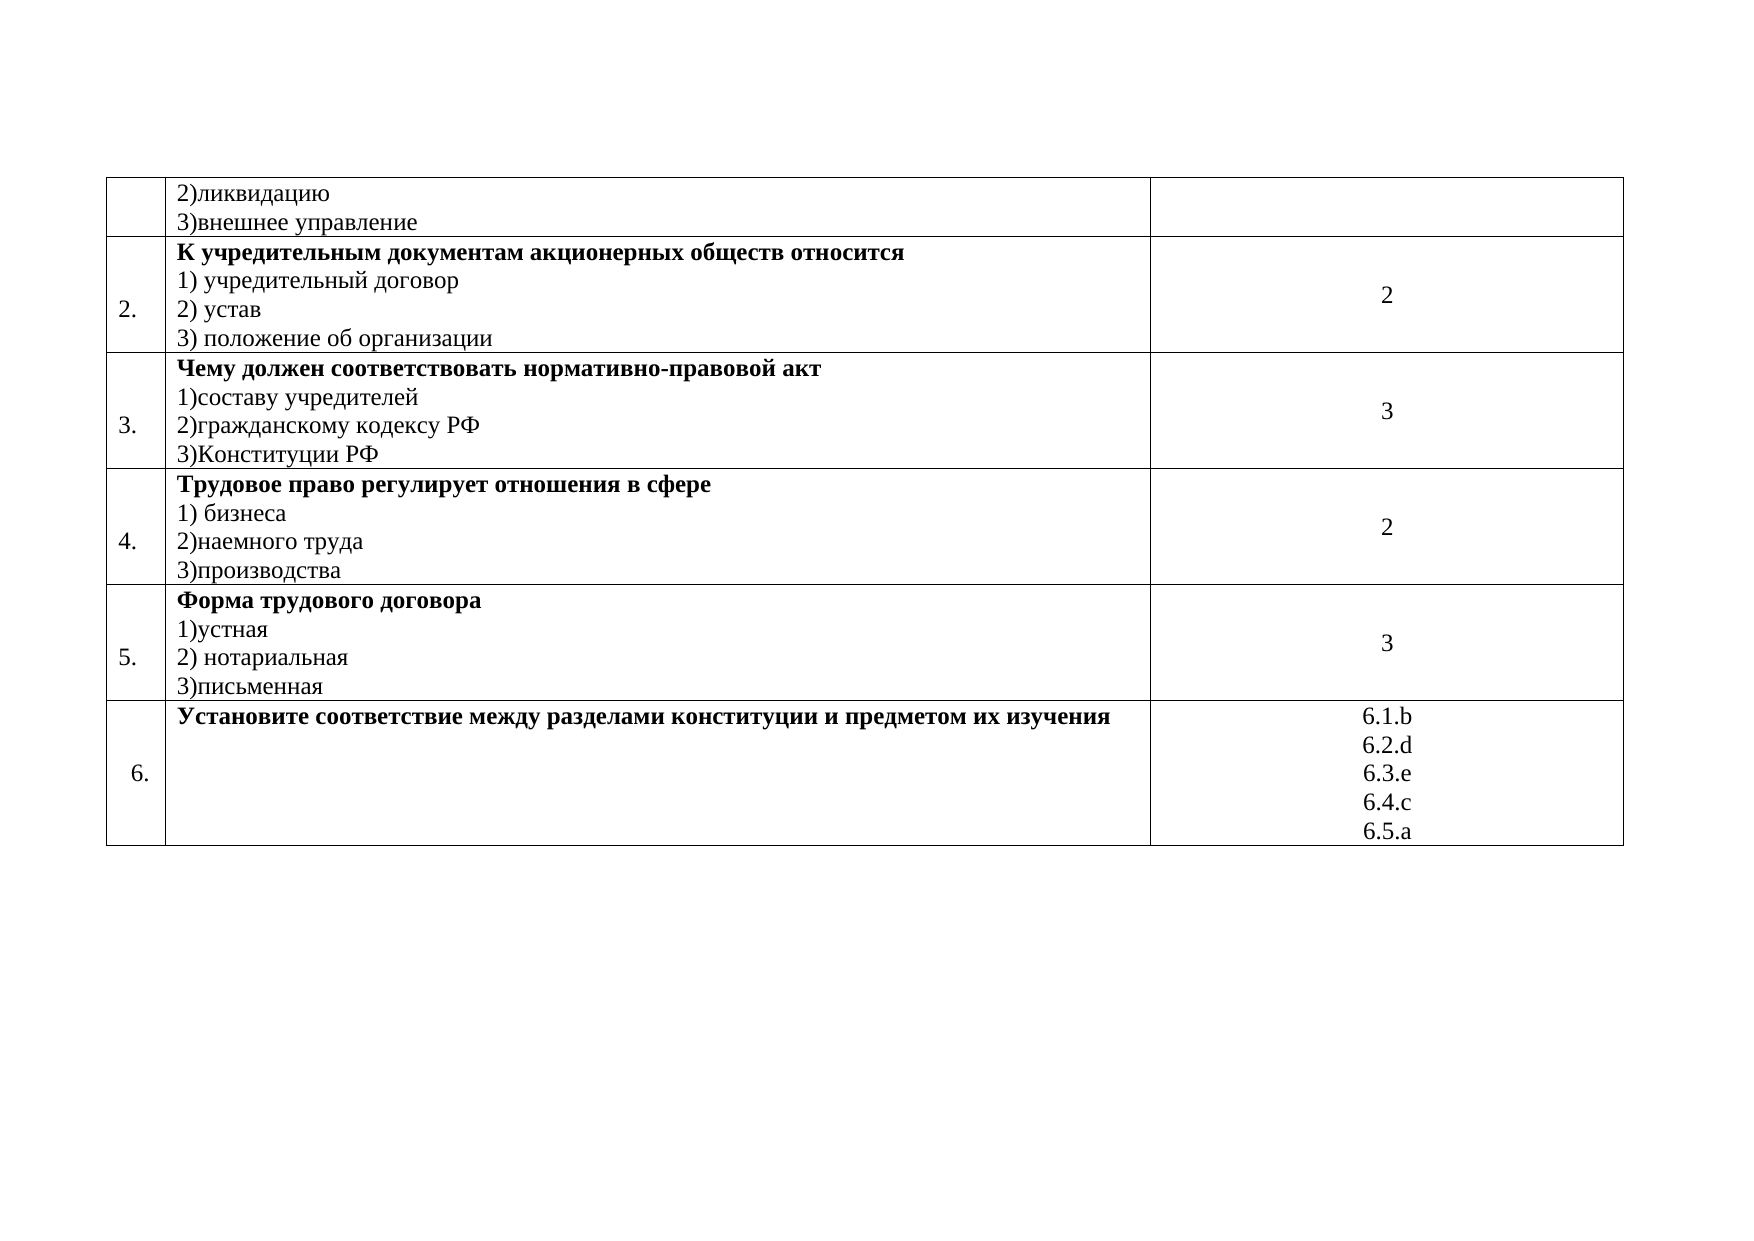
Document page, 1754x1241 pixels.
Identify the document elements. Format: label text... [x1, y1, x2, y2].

table_cell Трудовое право регулирует отношения в сфере 1) бизнеса 2)наемного труда 3)производства [166, 469, 1150, 584]
table_cell 1. [107, 178, 165, 236]
table_cell Установите соответствие между разделами конституции и предметом их изучения [166, 701, 1150, 845]
table_cell 2 [1151, 469, 1623, 584]
table_cell 2. [107, 237, 165, 352]
table_cell 2 [1151, 237, 1623, 352]
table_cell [166, 178, 1150, 236]
table_cell 6. [107, 701, 165, 845]
table_cell Форма трудового договора 1)устная 2) нотариальная 3)письменная [166, 585, 1150, 700]
table_cell 3 [1151, 353, 1623, 468]
table_cell 4. [107, 469, 165, 584]
table_cell К учредительным документам акционерных обществ относится 1) учредительный договор 2) устав 3) положение об организации [166, 237, 1150, 352]
table_cell Чему должен соответствовать нормативно-правовой акт 1)составу учредителей 2)гражданскому кодексу РФ 3)Конституции РФ [166, 353, 1150, 468]
table_cell 2 [1151, 178, 1623, 236]
table_cell 3. [107, 353, 165, 468]
table_cell 5. [107, 585, 165, 700]
table_cell 6.1.b 6.2.d 6.3.e 6.4.c 6.5.a [1151, 701, 1623, 845]
table_cell 3 [1151, 585, 1623, 700]
